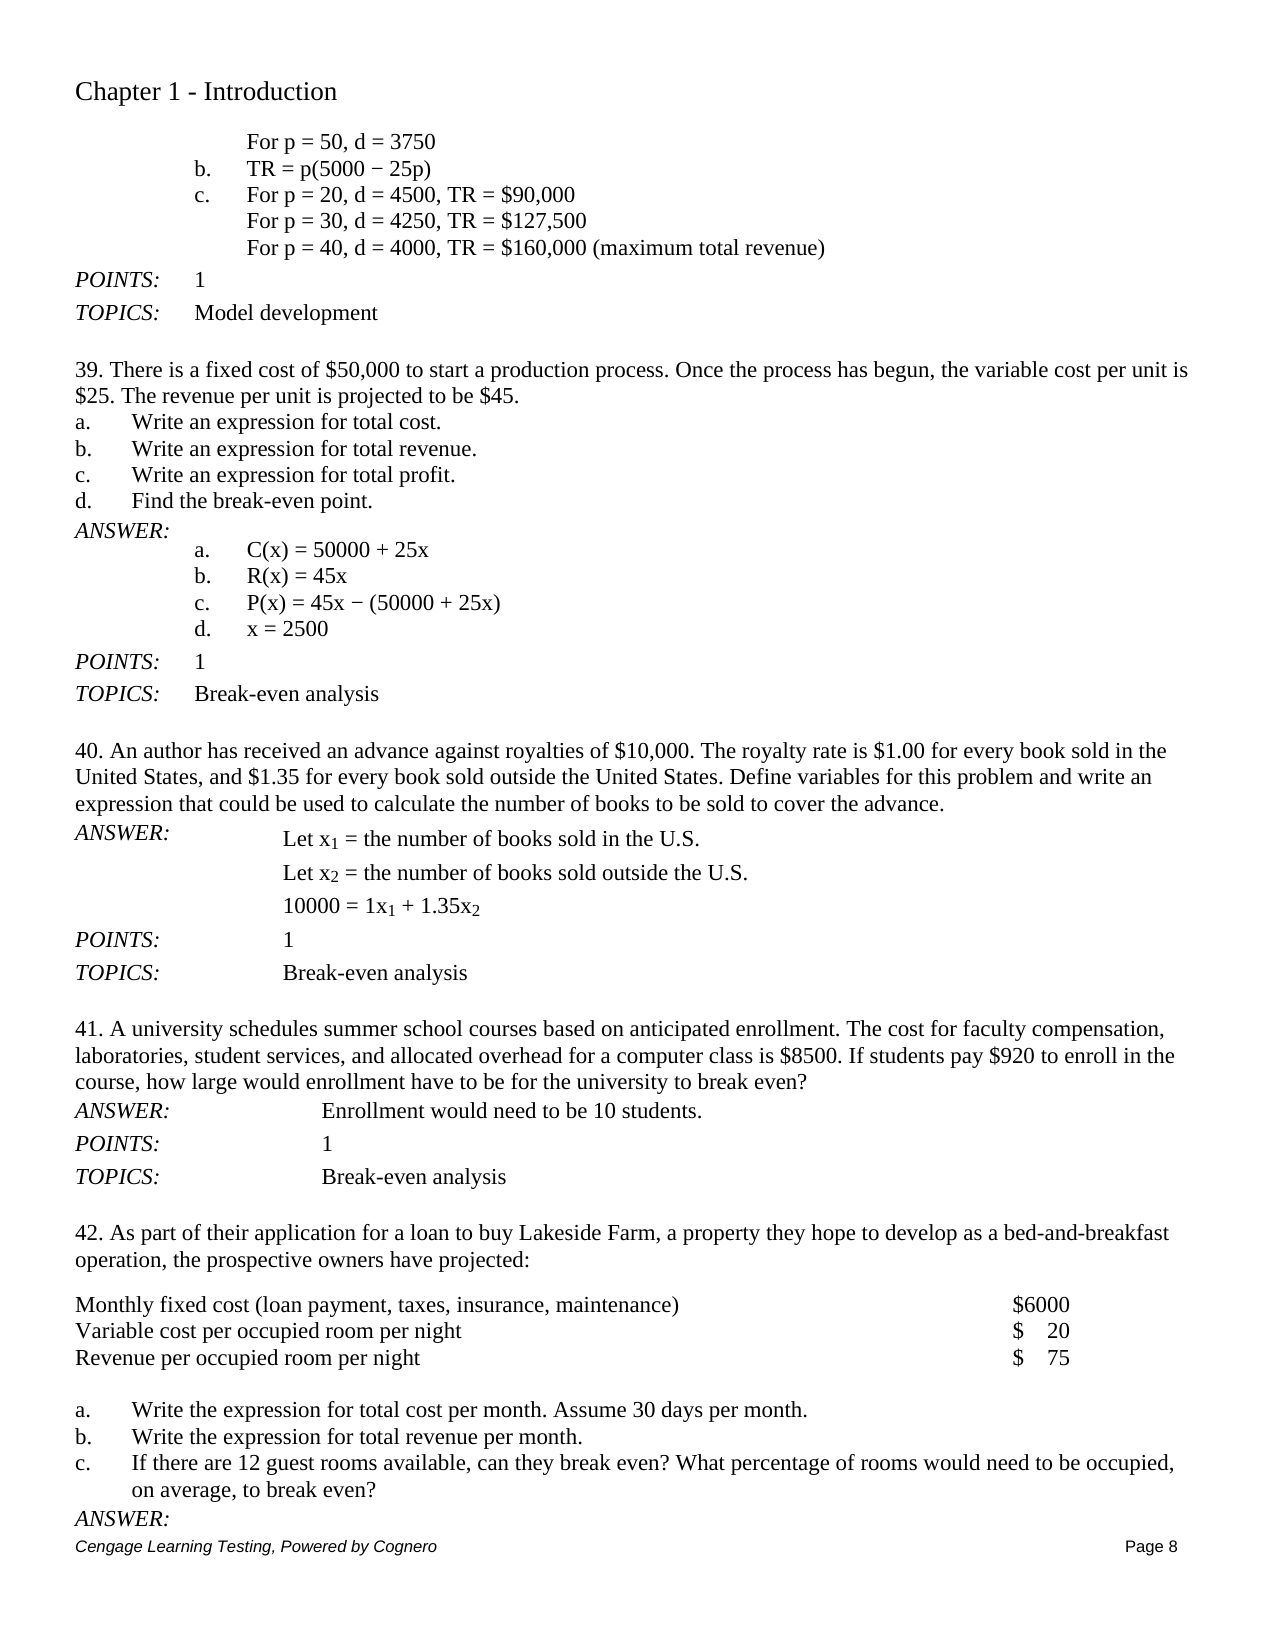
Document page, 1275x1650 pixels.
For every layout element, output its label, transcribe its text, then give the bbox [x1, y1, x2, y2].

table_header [75, 1502, 1200, 1534]
table_header 39. There is a fixed cost of $50,000 to start a production process. Once the process has begun, the variable cost per unit is $25. The revenue per unit is projected to be $45. [75, 514, 1200, 710]
table_header 41. A university schedules summer school courses based on anticipated enrollment. The cost for faculty compensation, laboratories, student services, and allocated overhead for a computer class is $8500. If students pay $920 to enroll in the course, how large would enrollment have to be for the university to break even? [75, 1094, 1200, 1192]
table_header 40. An author has received an advance against royalties of $10,000. The royalty rate is $1.00 for every book sold in the United States, and $1.35 for every book sold outside the United States. Define variables for this problem and write an expression that could be used to calculate the number of books to be sold to cover the advance. [75, 816, 1200, 988]
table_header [75, 125, 1200, 329]
